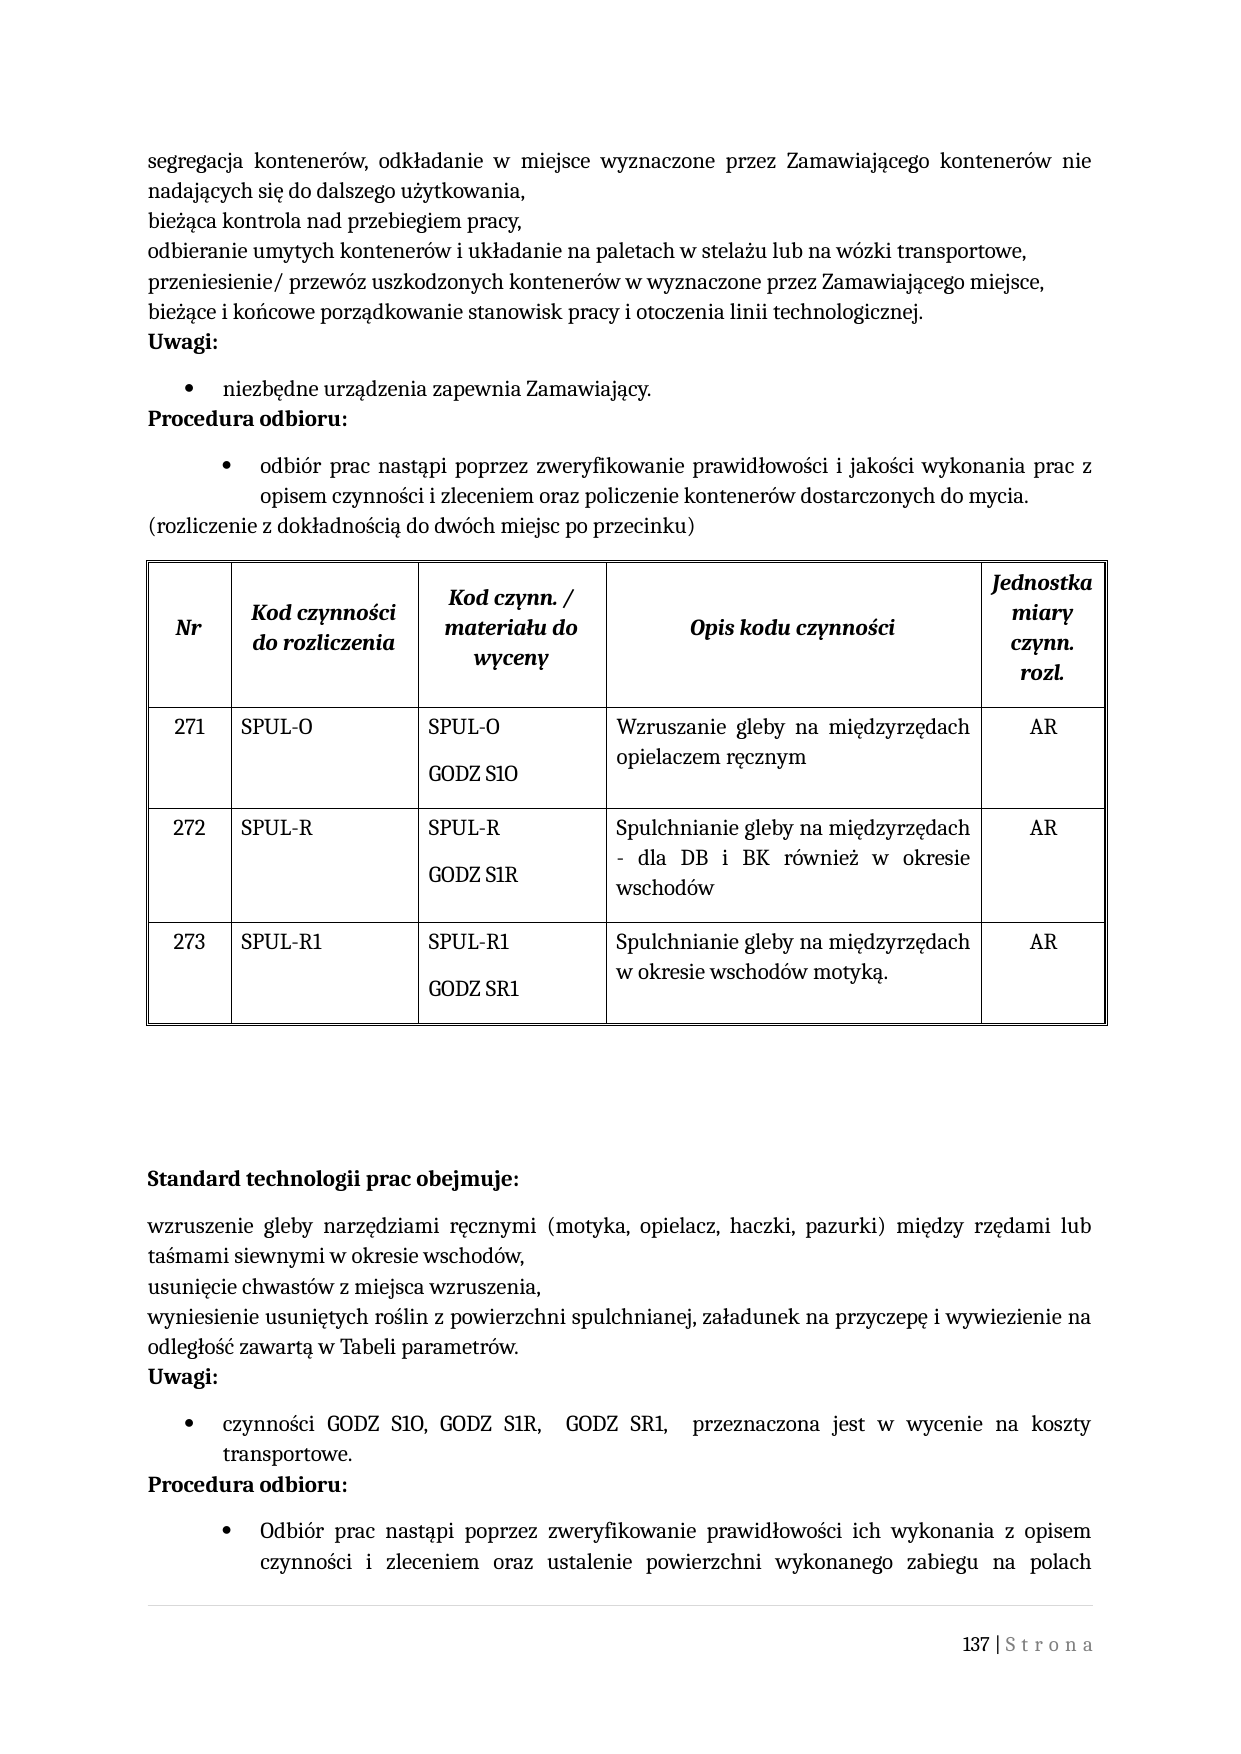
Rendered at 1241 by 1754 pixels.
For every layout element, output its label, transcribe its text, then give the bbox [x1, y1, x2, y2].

text odbieranie umytych kontenerów i układanie na paletach w stelażu lub na wózki transportowe, [148, 238, 1093, 264]
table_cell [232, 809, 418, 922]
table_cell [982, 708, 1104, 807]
text Uwagi: [148, 1364, 1093, 1390]
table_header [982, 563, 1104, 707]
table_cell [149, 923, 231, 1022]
text Uwagi: [148, 329, 1093, 355]
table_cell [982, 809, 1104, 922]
text wzruszenie gleby narzędziami ręcznymi (motyka, opielacz, haczki, pazurki) między rzędami lub taśmami siewnymi w okresie wschodów, [148, 1213, 1093, 1269]
text usunięcie chwastów z miejsca wzruszenia, [148, 1273, 1093, 1300]
text Standard technologii prac obejmuje: [148, 1166, 1093, 1192]
text wyniesienie usuniętych roślin z powierzchni spulchnianej, załadunek na przyczepę i wywiezienie na odległość zawartą w Tabeli parametrów. [148, 1304, 1093, 1360]
text bieżące i końcowe porządkowanie stanowisk pracy i otoczenia linii technologicznej. [148, 299, 1093, 325]
text Procedura odbioru: [148, 1471, 1093, 1498]
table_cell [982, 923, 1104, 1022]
list odbiór prac nastąpi poprzez zweryfikowanie prawidłowości i jakości wykonania prac z opisem czynności i zleceniem oraz policzenie kontenerów dostarczonych do mycia. [223, 453, 1093, 509]
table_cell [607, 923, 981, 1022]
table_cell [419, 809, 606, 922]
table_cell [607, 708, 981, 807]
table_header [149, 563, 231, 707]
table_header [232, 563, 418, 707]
text segregacja kontenerów, odkładanie w miejsce wyznaczone przez Zamawiającego kontenerów nie nadających się do dalszego użytkowania, [148, 148, 1093, 204]
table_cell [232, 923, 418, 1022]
text (rozliczenie z dokładnością do dwóch miejsc po przecinku) [148, 513, 1093, 539]
text przeniesienie/ przewóz uszkodzonych kontenerów w wyznaczone przez Zamawiającego miejsce, [148, 268, 1093, 295]
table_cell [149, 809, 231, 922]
text bieżąca kontrola nad przebiegiem pracy, [148, 208, 1093, 234]
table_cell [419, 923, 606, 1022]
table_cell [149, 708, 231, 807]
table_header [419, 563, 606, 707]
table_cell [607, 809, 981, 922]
list czynności GODZ S1O, GODZ S1R, GODZ SR1, przeznaczona jest w wycenie na koszty transportowe. [185, 1411, 1093, 1467]
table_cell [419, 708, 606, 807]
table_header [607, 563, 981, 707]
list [223, 1518, 1093, 1575]
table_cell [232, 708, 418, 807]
list niezbędne urządzenia zapewnia Zamawiający. [185, 376, 1093, 402]
text Procedura odbioru: [148, 406, 1093, 432]
